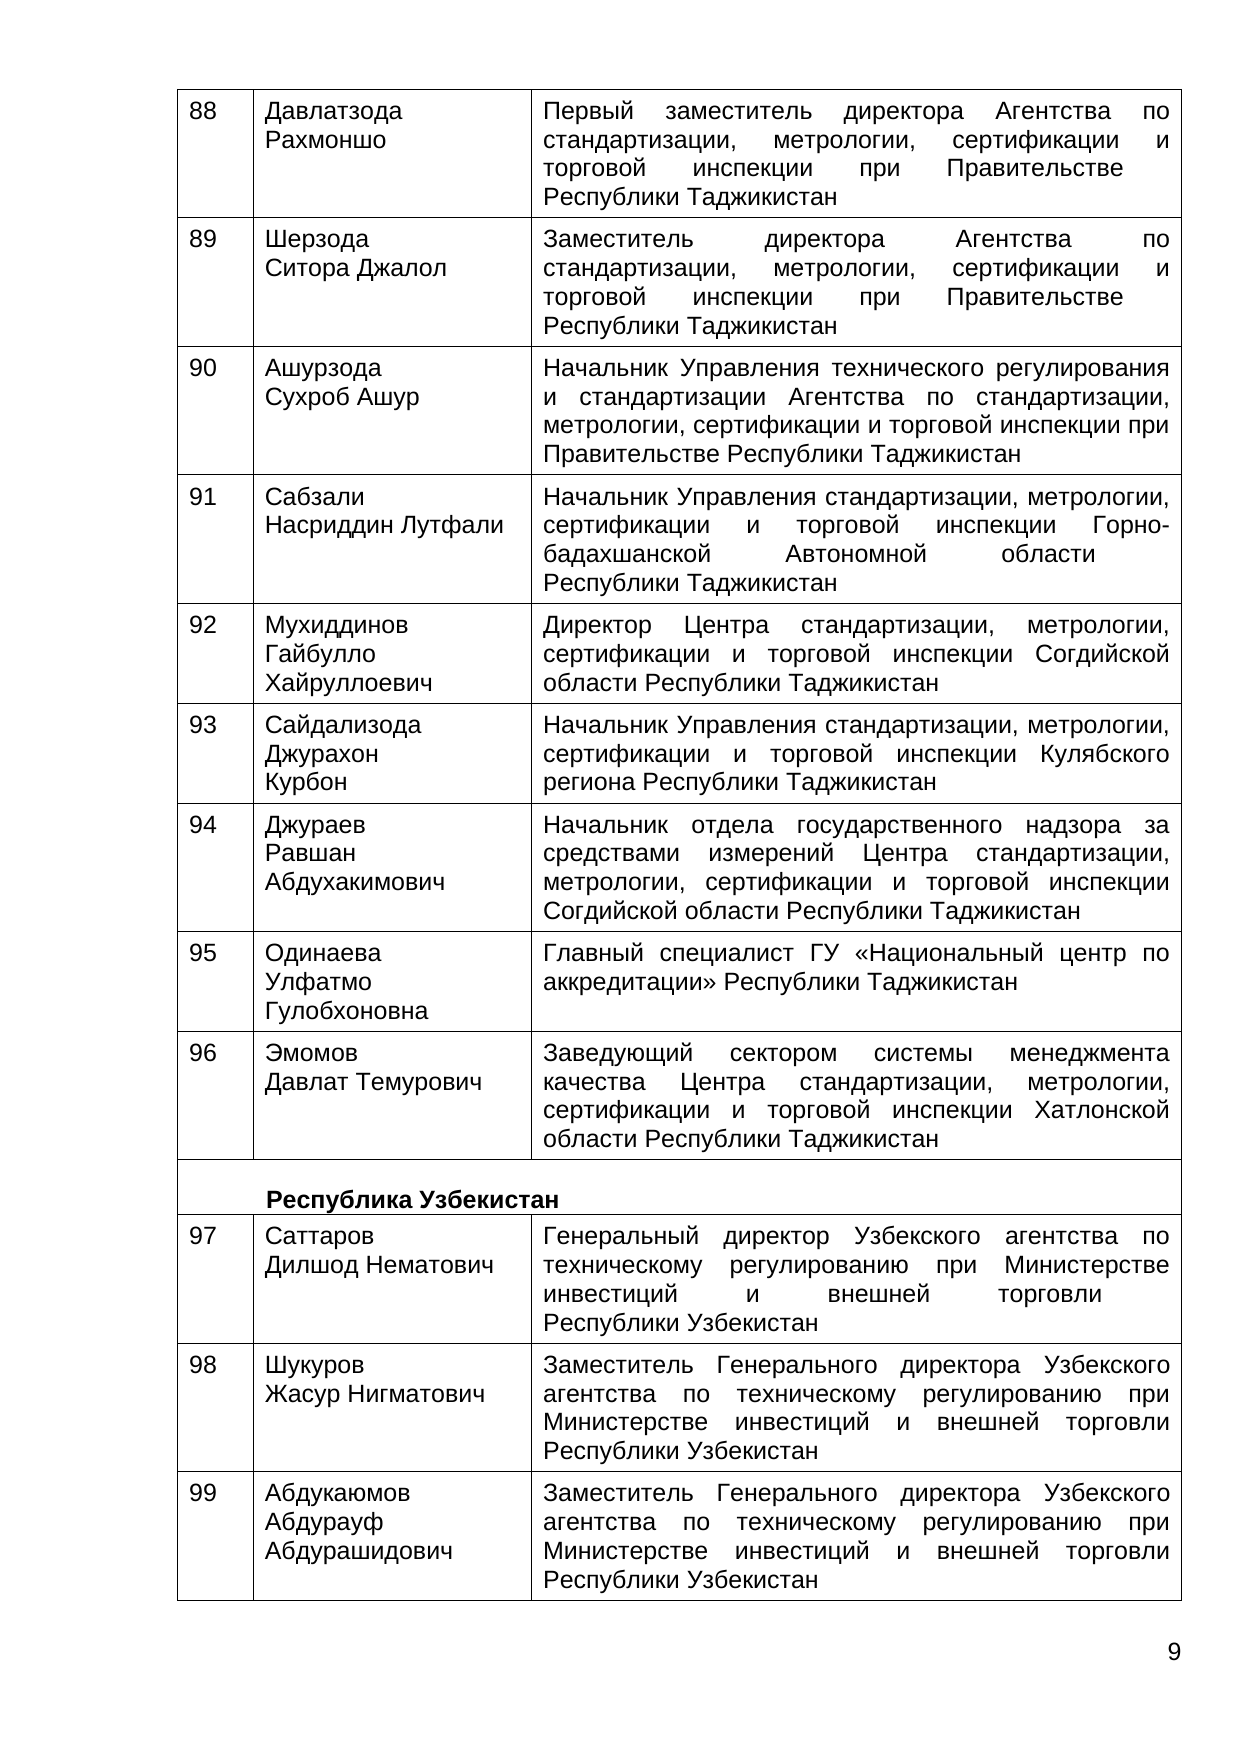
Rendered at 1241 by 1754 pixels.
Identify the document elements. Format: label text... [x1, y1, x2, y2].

table_cell [178, 1472, 253, 1600]
table_cell [178, 475, 253, 603]
table_cell Мухиддинов Гайбулло Хайруллоевич [254, 604, 531, 703]
table_cell [178, 1215, 253, 1343]
table_cell Ашурзода Сухроб Ашур [254, 347, 531, 474]
table_cell [178, 218, 253, 346]
table_cell Сайдализода Джурахон Курбон [254, 704, 531, 802]
table_cell [178, 704, 253, 802]
table_cell Главный специалист ГУ «Национальный центр по аккредитации» Республики Таджикистан [532, 932, 1181, 1031]
table_cell Начальник Управления стандартизации, метрологии, сертификации и торговой инспекции Горно-бадахшанской Автономной области Республики Таджикистан [532, 475, 1181, 603]
table_cell Абдукаюмов Абдурауф Абдурашидович [254, 1472, 531, 1600]
table_cell Начальник отдела государственного надзора за средствами измерений Центра стандартизации, метрологии, сертификации и торговой инспекции Согдийской области Республики Таджикистан [532, 804, 1181, 931]
table_cell Начальник Управления технического регулирования и стандартизации Агентства по стандартизации, метрологии, сертификации и торговой инспекции при Правительстве Республики Таджикистан [532, 347, 1181, 474]
table_cell Заведующий сектором системы менеджмента качества Центра стандартизации, метрологии, сертификации и торговой инспекции Хатлонской области Республики Таджикистан [532, 1032, 1181, 1159]
table_cell [178, 604, 253, 703]
table_cell Первый заместитель директора Агентства по стандартизации, метрологии, сертификации и торговой инспекции при Правительстве Республики Таджикистан [532, 90, 1181, 217]
table_cell Шерзода Ситора Джалол [254, 218, 531, 346]
table_cell Саттаров Дилшод Нематович [254, 1215, 531, 1343]
table_cell Шукуров Жасур Нигматович [254, 1344, 531, 1471]
table_cell Джураев Равшан Абдухакимович [254, 804, 531, 931]
table_cell [178, 347, 253, 474]
table_cell Заместитель директора Агентства по стандартизации, метрологии, сертификации и торговой инспекции при Правительстве Республики Таджикистан [532, 218, 1181, 346]
table_cell [178, 932, 253, 1031]
table_cell Заместитель Генерального директора Узбекского агентства по техническому регулированию при Министерстве инвестиций и внешней торговли Республики Узбекистан [532, 1472, 1181, 1600]
table_cell Одинаева Улфатмо Гулобхоновна [254, 932, 531, 1031]
table_cell Директор Центра стандартизации, метрологии, сертификации и торговой инспекции Согдийской области Республики Таджикистан [532, 604, 1181, 703]
table_cell [178, 804, 253, 931]
table_cell [178, 1344, 253, 1471]
table_cell [178, 1032, 253, 1159]
table_cell Эмомов Давлат Темурович [254, 1032, 531, 1159]
table_cell Генеральный директор Узбекского агентства по техническому регулированию при Министерстве инвестиций и внешней торговли Республики Узбекистан [532, 1215, 1181, 1343]
table_cell Республика Узбекистан [178, 1160, 1181, 1214]
table_cell Начальник Управления стандартизации, метрологии, сертификации и торговой инспекции Кулябского региона Республики Таджикистан [532, 704, 1181, 802]
table_cell [178, 90, 253, 217]
table_cell Сабзали Насриддин Лутфали [254, 475, 531, 603]
table_cell Заместитель Генерального директора Узбекского агентства по техническому регулированию при Министерстве инвестиций и внешней торговли Республики Узбекистан [532, 1344, 1181, 1471]
table_cell Давлатзода Рахмоншо [254, 90, 531, 217]
